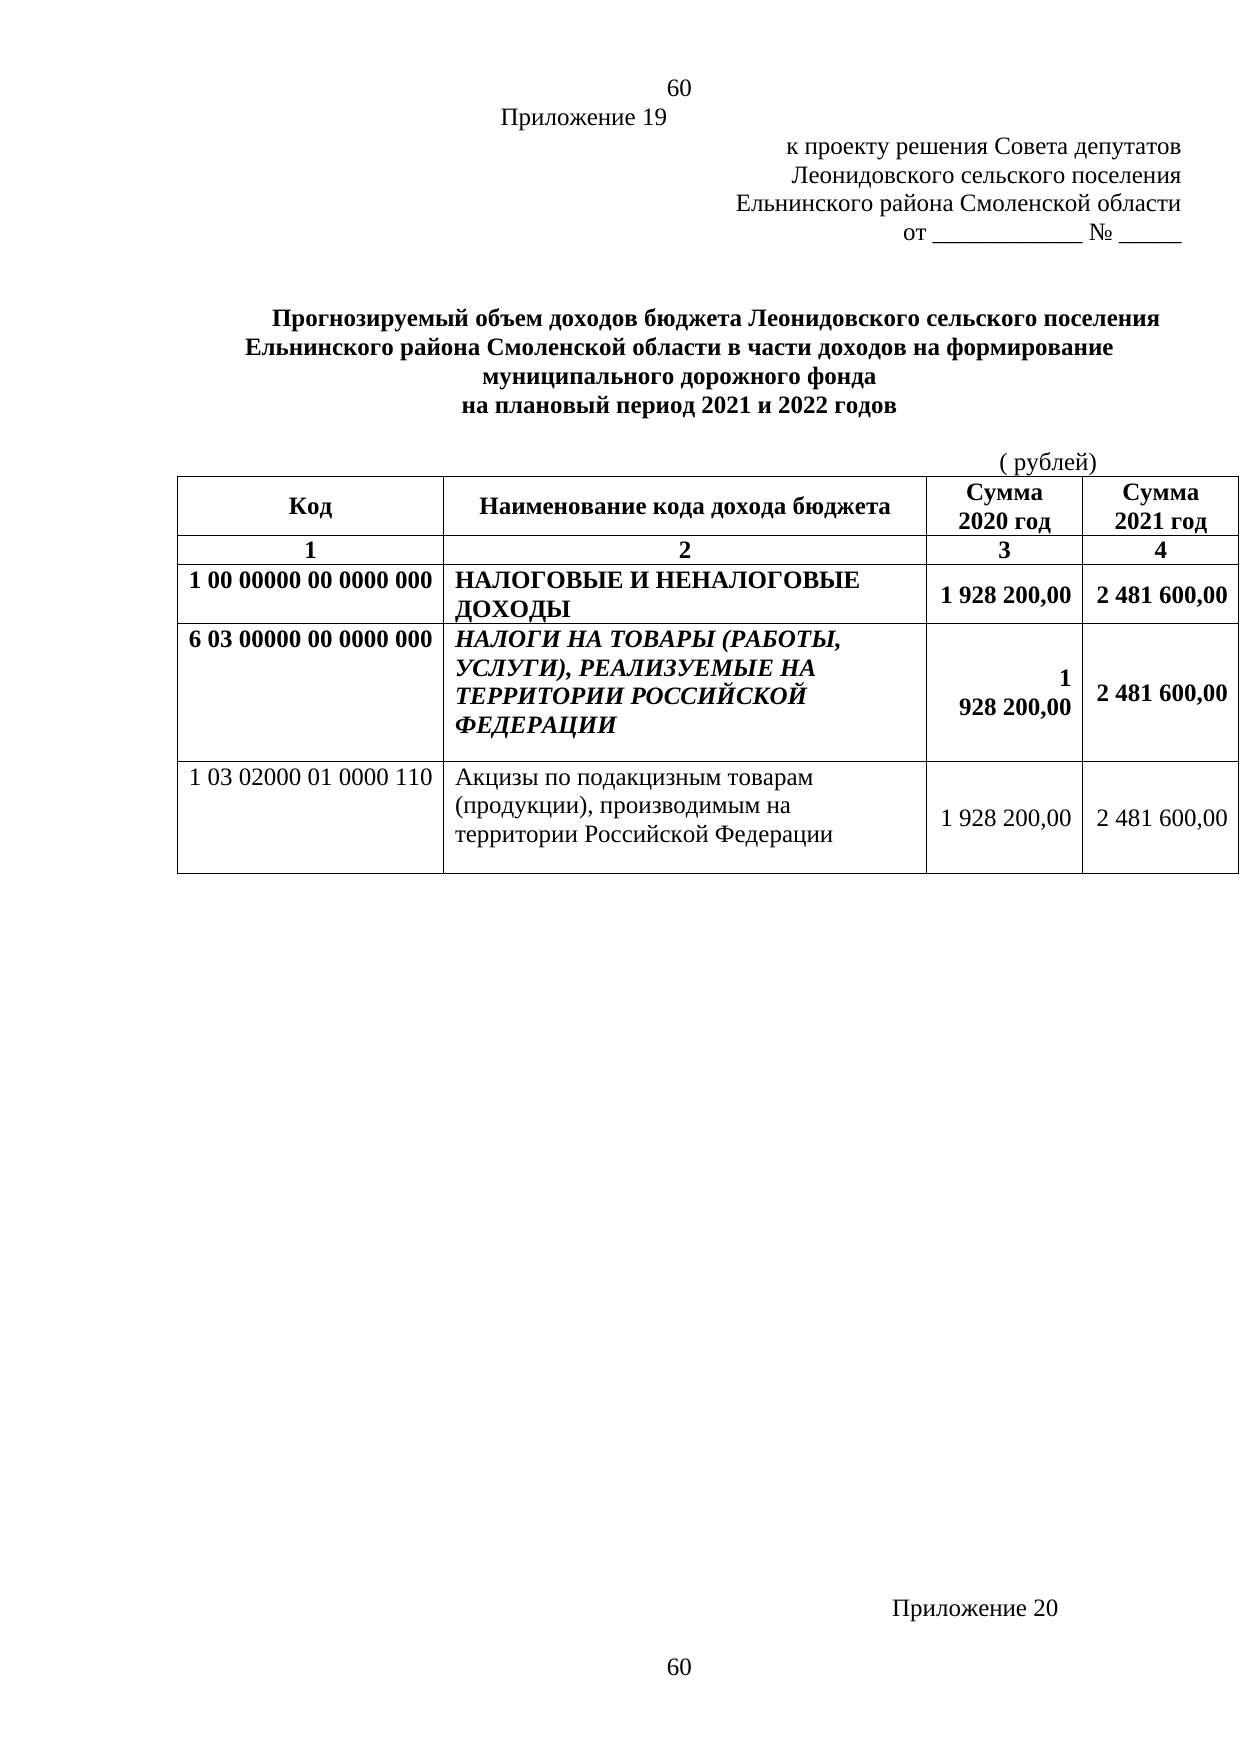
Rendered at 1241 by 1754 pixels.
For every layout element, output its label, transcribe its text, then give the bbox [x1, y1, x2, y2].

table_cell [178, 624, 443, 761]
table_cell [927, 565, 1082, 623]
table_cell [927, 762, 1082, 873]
text Приложение 19 [177, 102, 1181, 131]
text к проекту решения Совета депутатов [177, 131, 1181, 160]
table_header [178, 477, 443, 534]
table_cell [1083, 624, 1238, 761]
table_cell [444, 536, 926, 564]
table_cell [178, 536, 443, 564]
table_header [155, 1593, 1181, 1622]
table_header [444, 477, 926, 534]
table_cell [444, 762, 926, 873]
text Леонидовского сельского поселения [177, 160, 1181, 188]
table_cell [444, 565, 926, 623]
text от ____________ № _____ [177, 217, 1181, 246]
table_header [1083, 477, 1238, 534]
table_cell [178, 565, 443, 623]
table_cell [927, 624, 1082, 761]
text Прогнозируемый объем доходов бюджета Леонидовского сельского поселения Ельнинского района Смоленской области в части доходов на формирование муниципального дорожного фонда [177, 303, 1181, 390]
text на плановый период 2021 и 2022 годов [177, 390, 1181, 418]
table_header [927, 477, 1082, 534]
text ( рублей) [177, 447, 1181, 476]
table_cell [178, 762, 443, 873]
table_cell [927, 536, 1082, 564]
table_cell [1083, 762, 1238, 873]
text Ельнинского района Смоленской области [177, 188, 1181, 217]
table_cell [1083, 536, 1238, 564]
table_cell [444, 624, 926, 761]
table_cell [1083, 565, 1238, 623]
